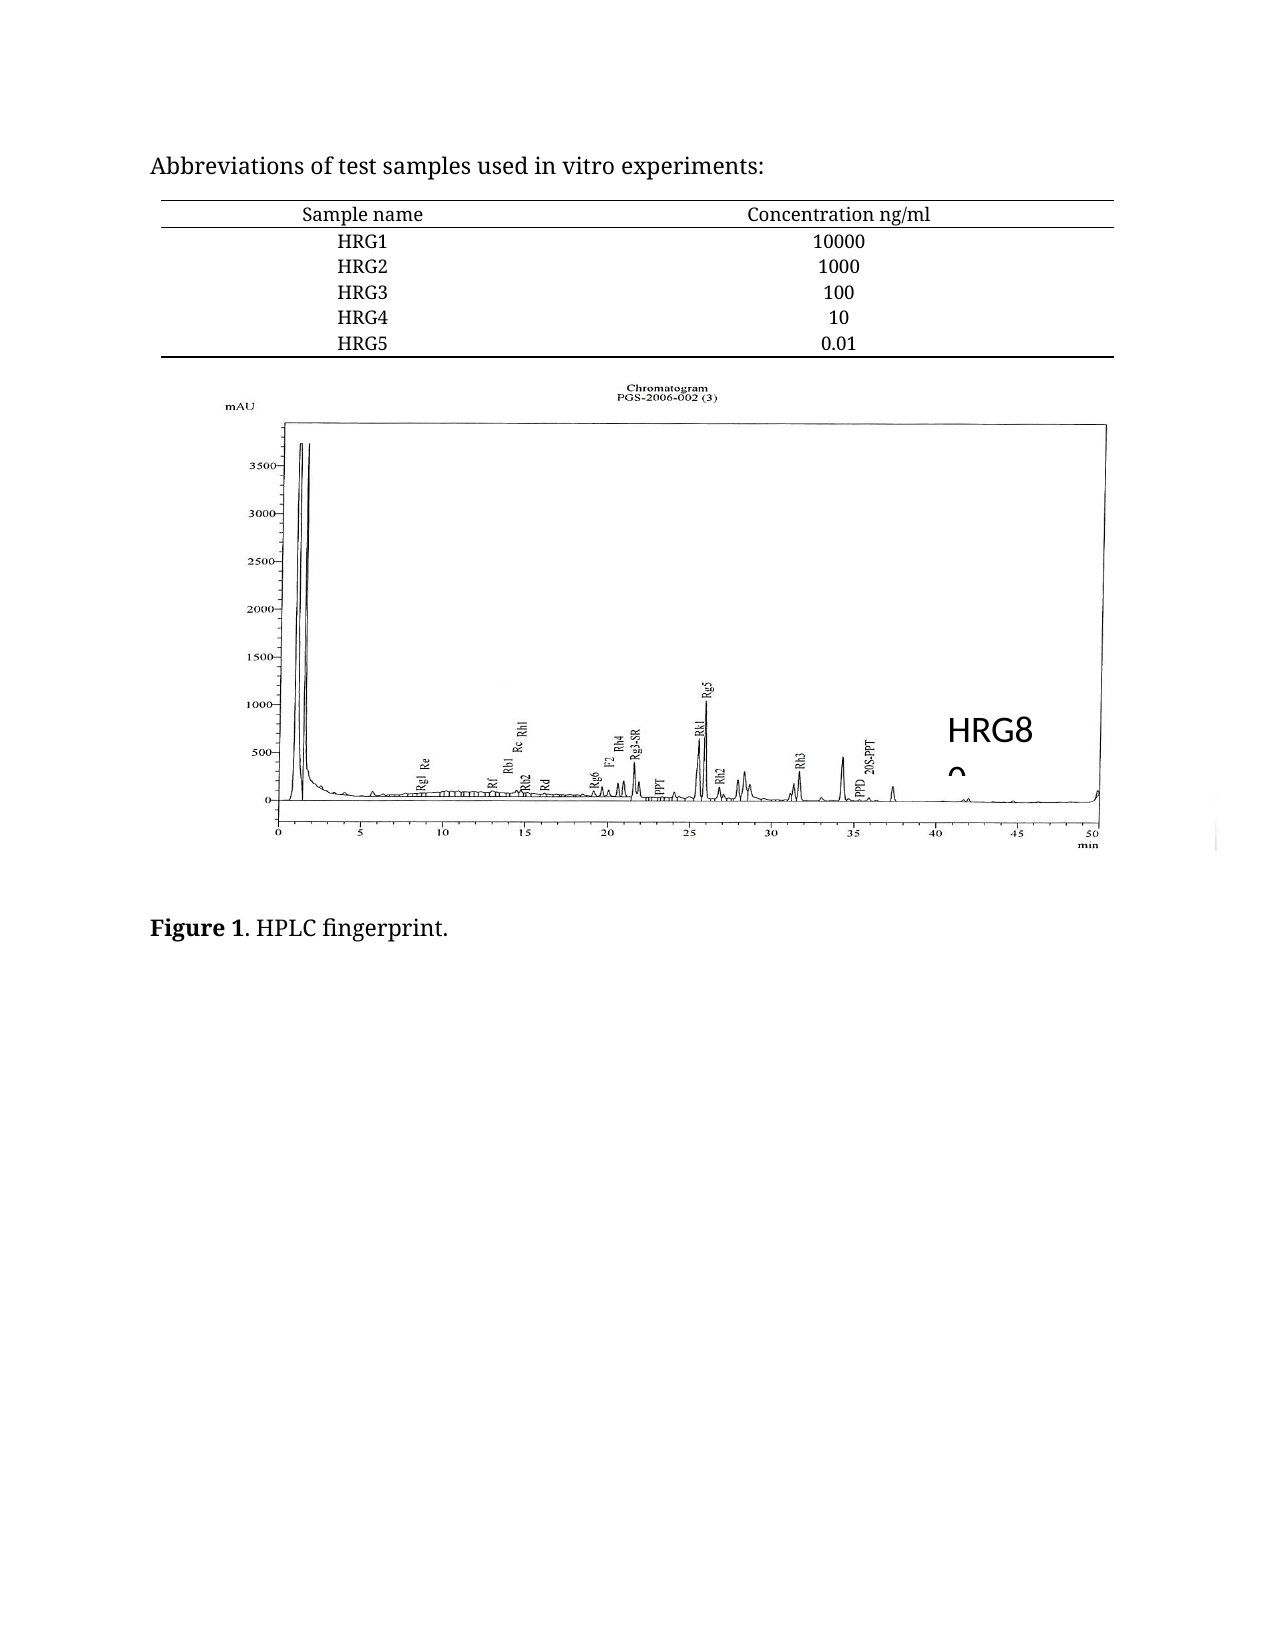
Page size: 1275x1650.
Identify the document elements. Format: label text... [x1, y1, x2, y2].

table_header Sample name [161, 201, 564, 227]
table_cell 0.01 [564, 330, 1114, 356]
table_cell HRG4 [161, 305, 564, 330]
picture [185, 367, 1224, 856]
text Figure 1. HPLC fingerprint. [150, 912, 1125, 943]
table_cell HRG3 [161, 279, 564, 304]
table_header Concentration ng/ml [564, 201, 1114, 227]
table_cell 100 [564, 279, 1114, 304]
text Abbreviations of test samples used in vitro experiments: [150, 150, 1125, 181]
table_cell 10 [564, 305, 1114, 330]
table_cell 10000 [564, 228, 1114, 253]
table_cell HRG2 [161, 254, 564, 279]
table_cell 1000 [564, 254, 1114, 279]
table_cell HRG1 [161, 228, 564, 253]
table_cell HRG5 [161, 330, 564, 356]
